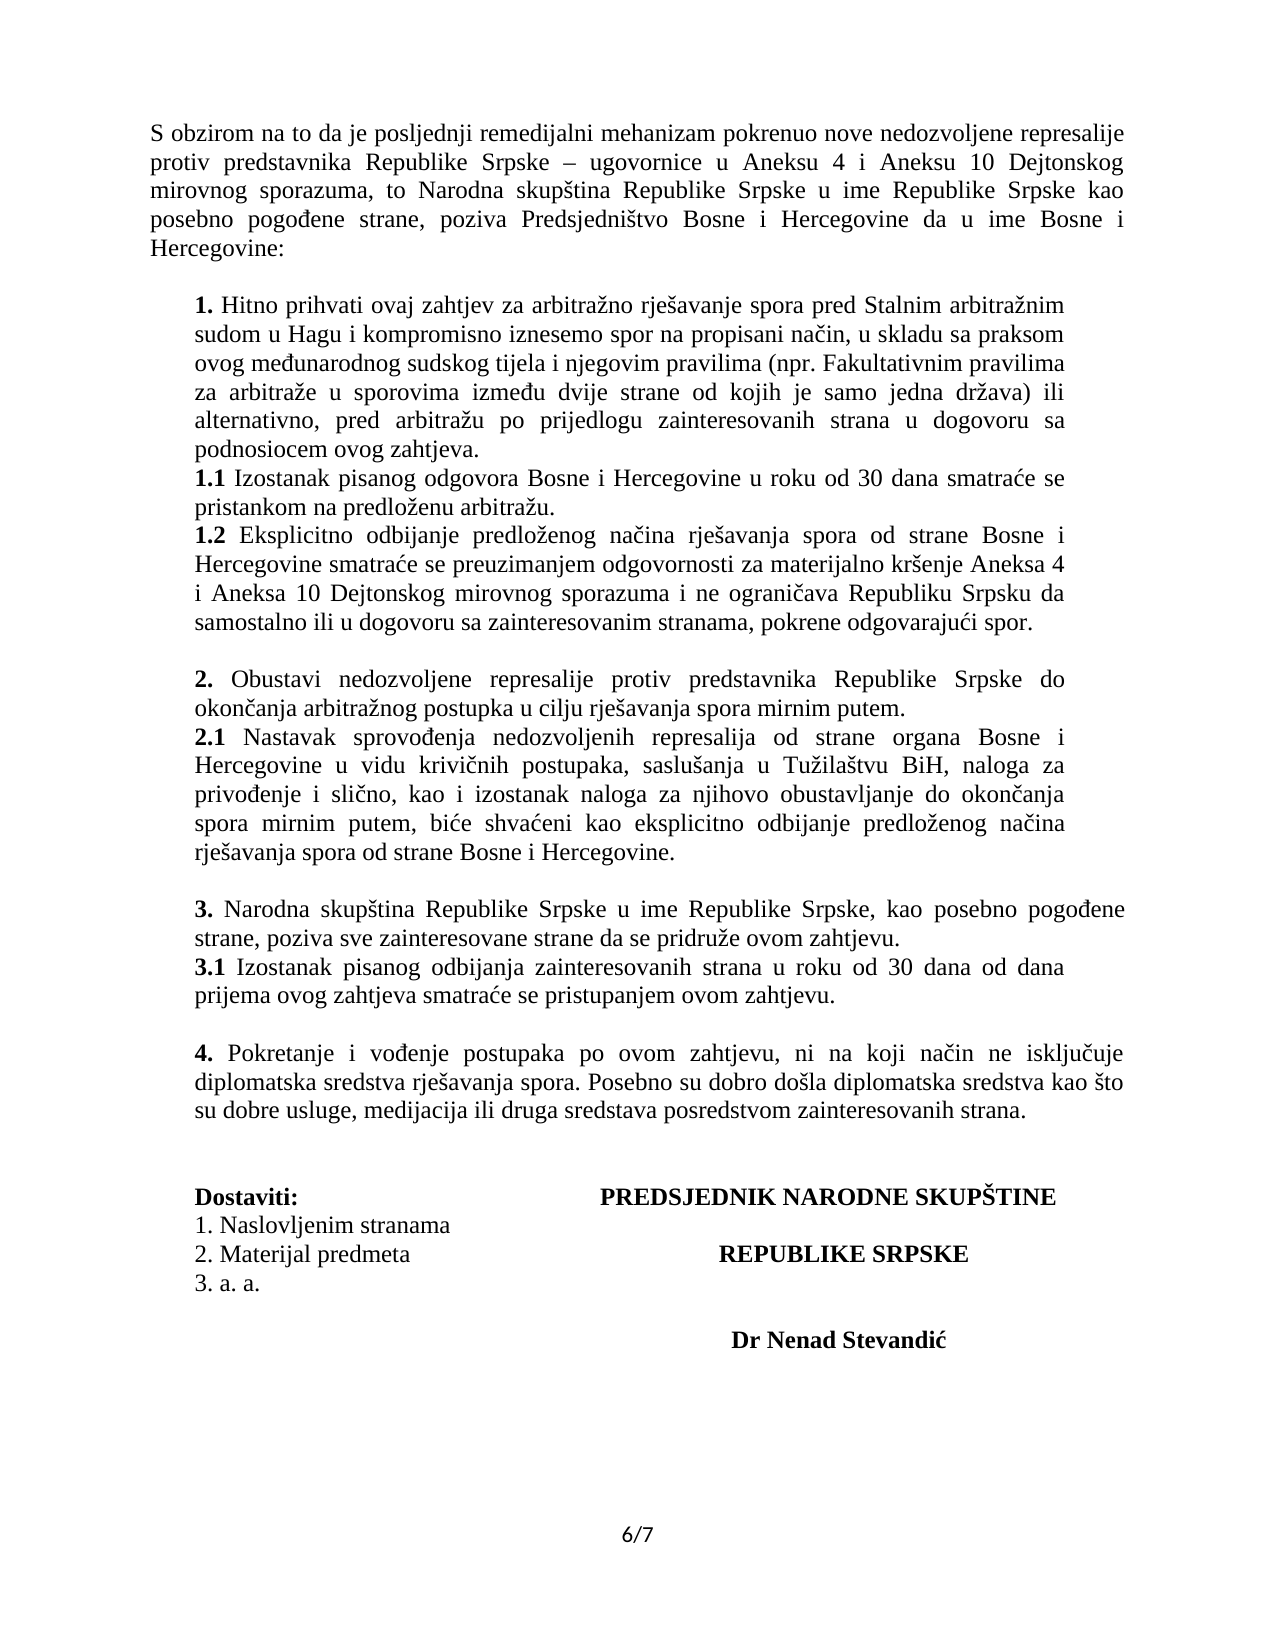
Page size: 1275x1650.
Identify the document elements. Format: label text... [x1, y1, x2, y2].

text 3. Narodna skupština Republike Srpske u ime Republike Srpske, kao posebno pogođene strane, poziva sve zainteresovane strane da se pridruže ovom zahtjevu. [194, 894, 1125, 952]
text S obzirom na to da je posljednji remedijalni mehanizam pokrenuo nove nedozvoljene represalije protiv predstavnika Republike Srpske – ugovornice u Aneksu 4 i Aneksu 10 Dejtonskog mirovnog sporazuma, to Narodna skupština Republike Srpske u ime Republike Srpske kao posebno pogođene strane, poziva Predsjedništvo Bosne i Hercegovine da u ime Bosne i Hercegovine: [150, 118, 1125, 262]
text 3.1 Izostanak pisanog odbijanja zainteresovanih strana u roku od 30 dana od dana prijema ovog zahtjeva smatraće se pristupanjem ovom zahtjevu. [194, 952, 1066, 1009]
text 4. Pokretanje i vođenje postupaka po ovom zahtjevu, ni na koji način ne isključuje diplomatska sredstva rješavanja spora. Posebno su dobro došla diplomatska sredstva kao što su dobre usluge, medijacija ili druga sredstava posredstvom zainteresovanih strana. [194, 1038, 1125, 1124]
text 1. Hitno prihvati ovaj zahtjev za arbitražno rješavanje spora pred Stalnim arbitražnim sudom u Hagu i kompromisno iznesemo spor na propisani način, u skladu sa praksom ovog međunarodnog sudskog tijela i njegovim pravilima (npr. Fakultativnim pravilima za arbitraže u sporovima između dvije strane od kojih je samo jedna država) ili alternativno, pred arbitražu po prijedlogu zainteresovanih strana u dogovoru sa podnosiocem ovog zahtjeva. [194, 291, 1066, 463]
text 2.1 Nastavak sprovođenja nedozvoljenih represalija od strane organa Bosne i Hercegovine u vidu krivičnih postupaka, saslušanja u Tužilaštvu BiH, naloga za privođenje i slično, kao i izostanak naloga za njihovo obustavljanje do okončanja spora mirnim putem, biće shvaćeni kao eksplicitno odbijanje predloženog načina rješavanja spora od strane Bosne i Hercegovine. [194, 722, 1066, 866]
text Dostaviti: PREDSJEDNIK NARODNE SKUPŠTINE [194, 1182, 1125, 1211]
text Dr Nenad Stevandić [600, 1326, 1125, 1354]
text 1. Naslovljenim stranama [194, 1211, 1125, 1239]
text 2. Materijal predmeta REPUBLIKE SRPSKE [194, 1239, 1125, 1268]
text 1.1 Izostanak pisanog odgovora Bosne i Hercegovine u roku od 30 dana smatraće se pristankom na predloženu arbitražu. [194, 463, 1066, 521]
text 1.2 Eksplicitno odbijanje predloženog načina rješavanja spora od strane Bosne i Hercegovine smatraće se preuzimanjem odgovornosti za materijalno kršenje Aneksa 4 i Aneksa 10 Dejtonskog mirovnog sporazuma i ne ograničava Republiku Srpsku da samostalno ili u dogovoru sa zainteresovanim stranama, pokrene odgovarajući spor. [194, 521, 1066, 636]
text 3. a. a. [194, 1268, 1125, 1297]
text 2. Obustavi nedozvoljene represalije protiv predstavnika Republike Srpske do okončanja arbitražnog postupka u cilju rješavanja spora mirnim putem. [194, 664, 1066, 722]
